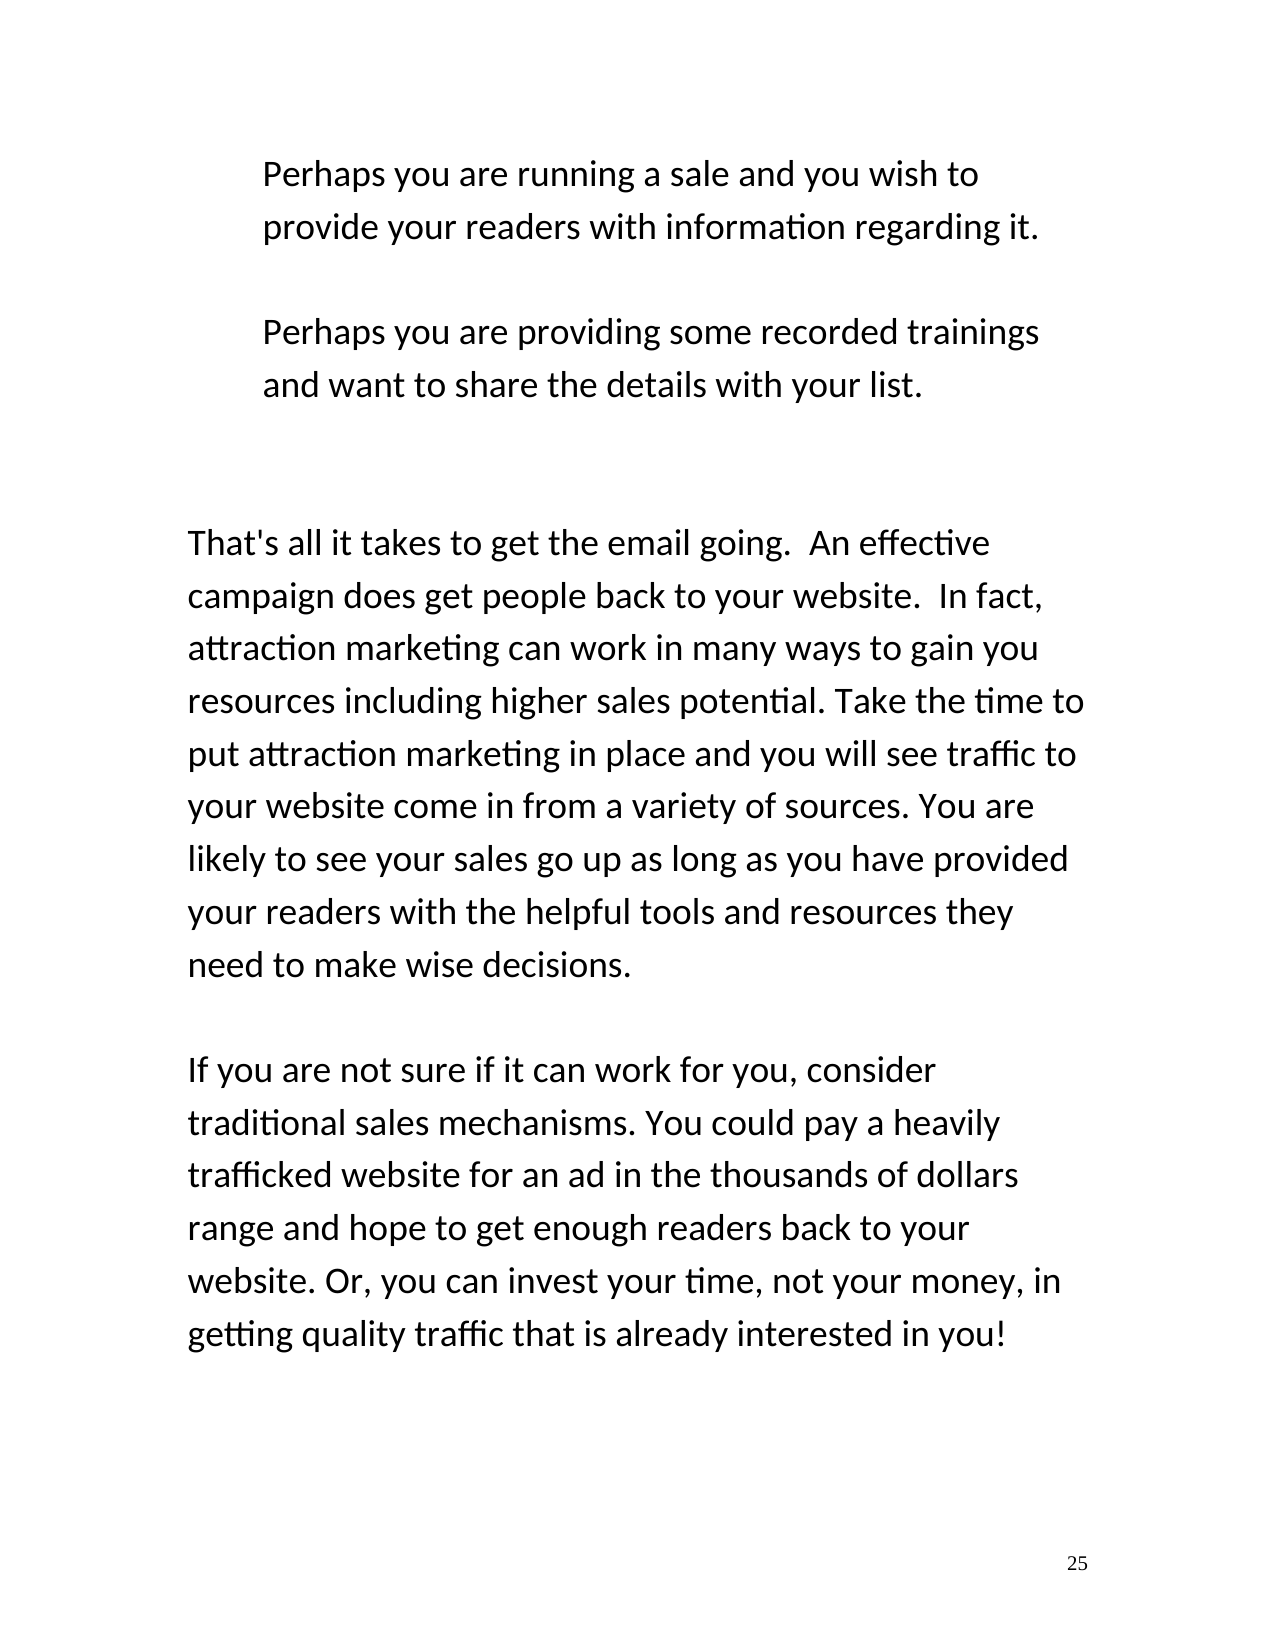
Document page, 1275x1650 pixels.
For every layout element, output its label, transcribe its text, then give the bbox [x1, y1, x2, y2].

list Perhaps you are providing some recorded trainings and want to share the details with your list. [225, 308, 1087, 407]
list Perhaps you are running a sale and you wish to provide your readers with information regarding it. [225, 150, 1087, 248]
text If you are not sure if it can work for you, consider traditional sales mechanisms. You could pay a heavily trafficked website for an ad in the thousands of dollars range and hope to get enough readers back to your website. Or, you can invest your time, not your money, in getting quality traffic that is already interested in you! [187, 1046, 1087, 1355]
text That's all it takes to get the email going. An effective campaign does get people back to your website. In fact, attraction marketing can work in many ways to gain you resources including higher sales potential. Take the time to put attraction marketing in place and you will see traffic to your website come in from a variety of sources. You are likely to see your sales go up as long as you have provided your readers with the helpful tools and resources they need to make wise decisions. [187, 519, 1087, 986]
